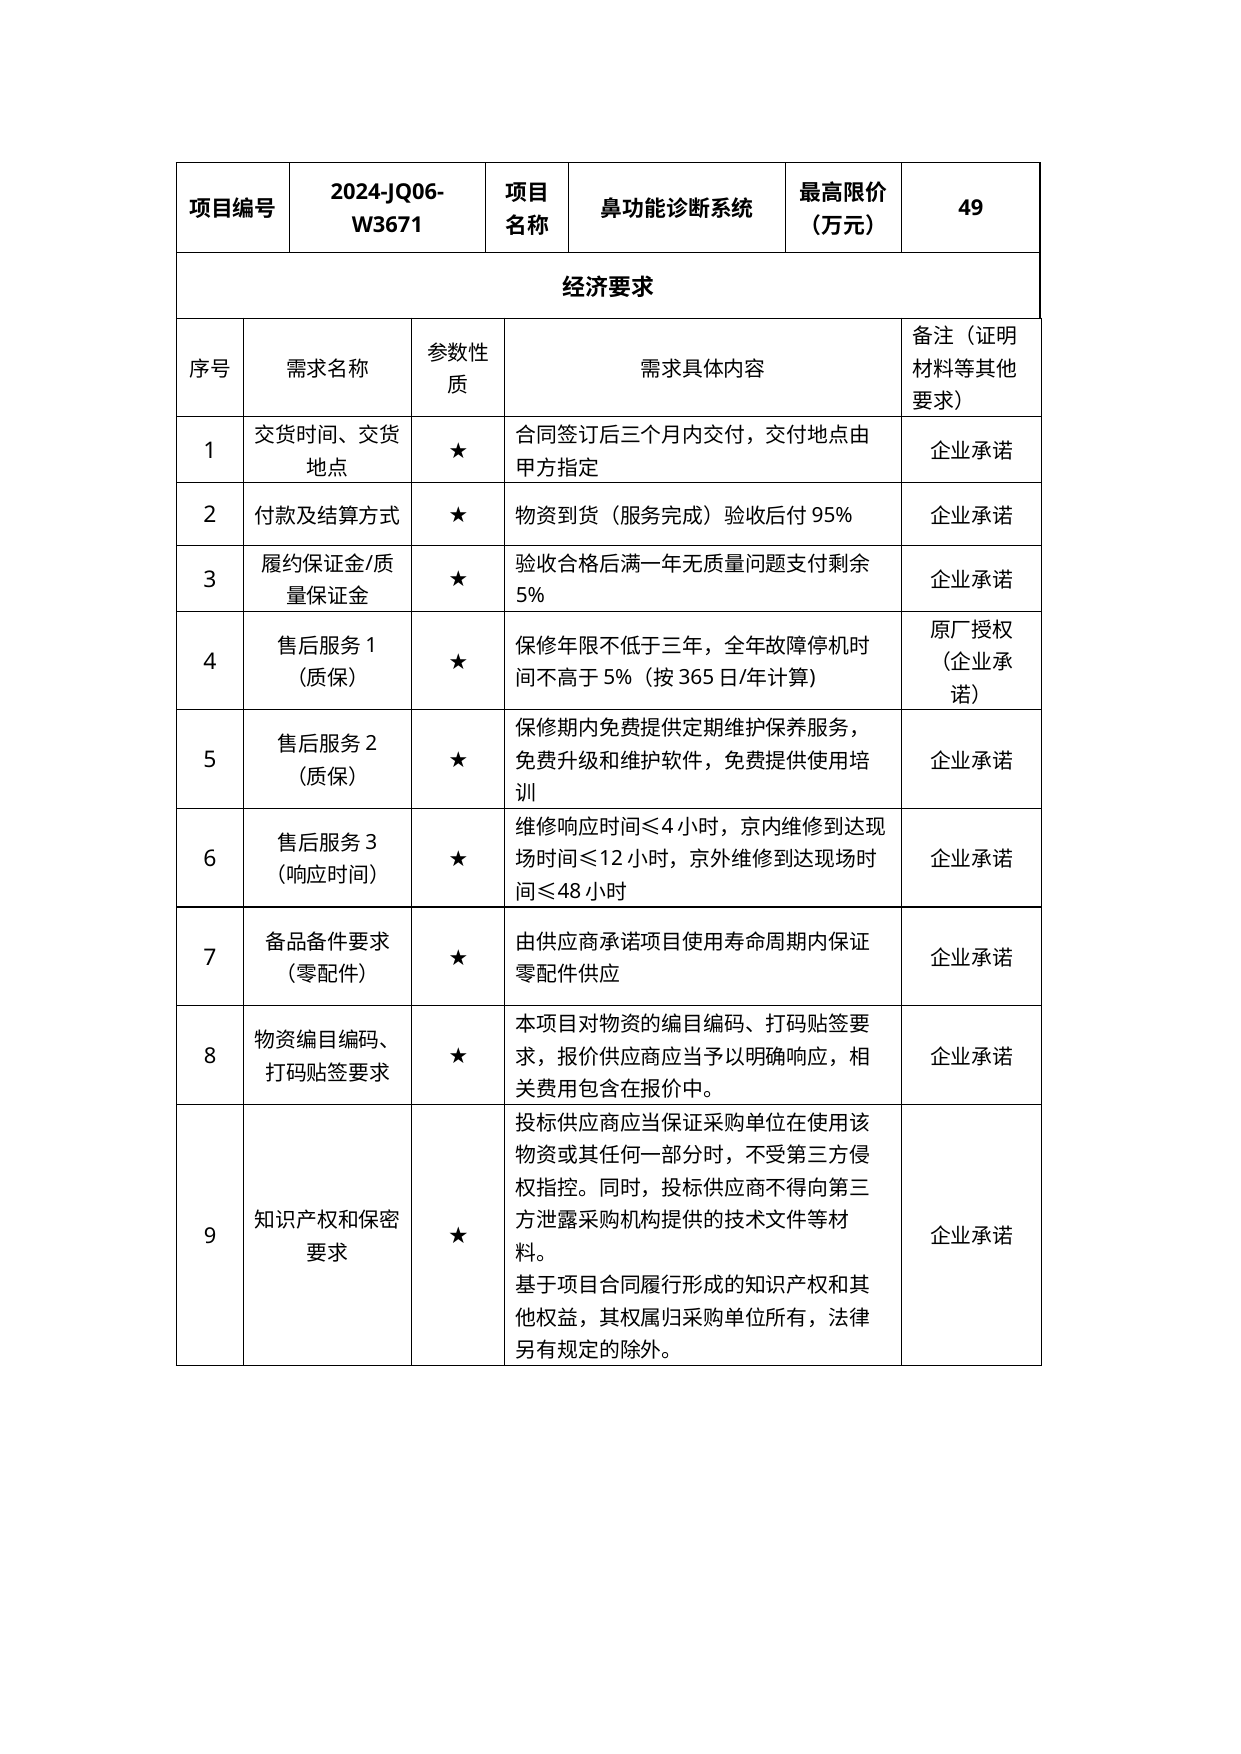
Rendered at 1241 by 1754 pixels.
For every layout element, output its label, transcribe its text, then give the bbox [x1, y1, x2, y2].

table_cell ★ [412, 710, 504, 808]
table_cell 验收合格后满一年无质量问题支付剩余5% [505, 546, 901, 611]
table_cell 售后服务2 （质保） [244, 710, 411, 808]
table_cell ★ [412, 1105, 504, 1365]
table_cell 经济要求 [177, 253, 1039, 318]
table_header 49 [902, 163, 1039, 252]
table_cell ★ [412, 417, 504, 482]
table_cell 备品备件要求 （零配件） [244, 908, 411, 1005]
table_cell 保修期内免费提供定期维护保养服务，免费升级和维护软件，免费提供使用培训 [505, 710, 901, 808]
table_header 项目编号 [177, 163, 289, 252]
table_cell 需求名称 [244, 319, 411, 416]
table_cell 企业承诺 [902, 1006, 1041, 1104]
table_cell 1 [177, 417, 243, 482]
table_cell 维修响应时间≤4小时，京内维修到达现场时间≤12小时，京外维修到达现场时间≤48小时 [505, 809, 901, 906]
table_cell 参数性质 [412, 319, 504, 416]
table_cell 合同签订后三个月内交付，交付地点由甲方指定 [505, 417, 901, 482]
table_cell 需求具体内容 [505, 319, 901, 416]
table_cell 8 [177, 1006, 243, 1104]
table_cell 企业承诺 [902, 1105, 1041, 1365]
table_cell 企业承诺 [902, 483, 1041, 545]
table_cell 原厂授权 （企业承诺） [902, 612, 1041, 709]
table_cell 9 [177, 1105, 243, 1365]
table_cell 售后服务3 （响应时间） [244, 809, 411, 906]
table_cell 6 [177, 809, 243, 906]
table_cell 7 [177, 908, 243, 1005]
table_cell 企业承诺 [902, 546, 1041, 611]
table_cell 履约保证金/质量保证金 [244, 546, 411, 611]
table_cell 物资到货（服务完成）验收后付95% [505, 483, 901, 545]
table_cell 4 [177, 612, 243, 709]
table_cell 企业承诺 [902, 417, 1041, 482]
table_cell 企业承诺 [902, 908, 1041, 1005]
table_cell ★ [412, 1006, 504, 1104]
table_cell ★ [412, 809, 504, 906]
table_cell 企业承诺 [902, 809, 1041, 906]
table_header 2024-JQ06-W3671 [290, 163, 485, 252]
table_cell 投标供应商应当保证采购单位在使用该物资或其任何一部分时，不受第三方侵权指控。同时，投标供应商不得向第三方泄露采购机构提供的技术文件等材料。 基于项目合同履行形成的知识产权和其他权益，其权属归采购单位所有，法律另有规定的除外。 [505, 1105, 901, 1365]
table_header 项目名称 [486, 163, 568, 252]
table_cell 5 [177, 710, 243, 808]
table_cell 备注（证明材料等其他要求） [902, 319, 1041, 416]
table_cell 售后服务1 （质保） [244, 612, 411, 709]
table_cell 由供应商承诺项目使用寿命周期内保证零配件供应 [505, 908, 901, 1005]
table_cell ★ [412, 908, 504, 1005]
table_cell ★ [412, 612, 504, 709]
table_cell 物资编目编码、打码贴签要求 [244, 1006, 411, 1104]
table_cell 企业承诺 [902, 710, 1041, 808]
table_cell 2 [177, 483, 243, 545]
table_header 最高限价 （万元） [786, 163, 901, 252]
table_cell 本项目对物资的编目编码、打码贴签要求，报价供应商应当予以明确响应，相关费用包含在报价中。 [505, 1006, 901, 1104]
table_cell 保修年限不低于三年，全年故障停机时间不高于5%（按365日/年计算) [505, 612, 901, 709]
table_cell 3 [177, 546, 243, 611]
table_cell ★ [412, 546, 504, 611]
table_cell 付款及结算方式 [244, 483, 411, 545]
table_header 鼻功能诊断系统 [569, 163, 785, 252]
table_cell 序号 [177, 319, 243, 416]
table_cell 交货时间、交货地点 [244, 417, 411, 482]
table_cell ★ [412, 483, 504, 545]
table_cell 知识产权和保密要求 [244, 1105, 411, 1365]
